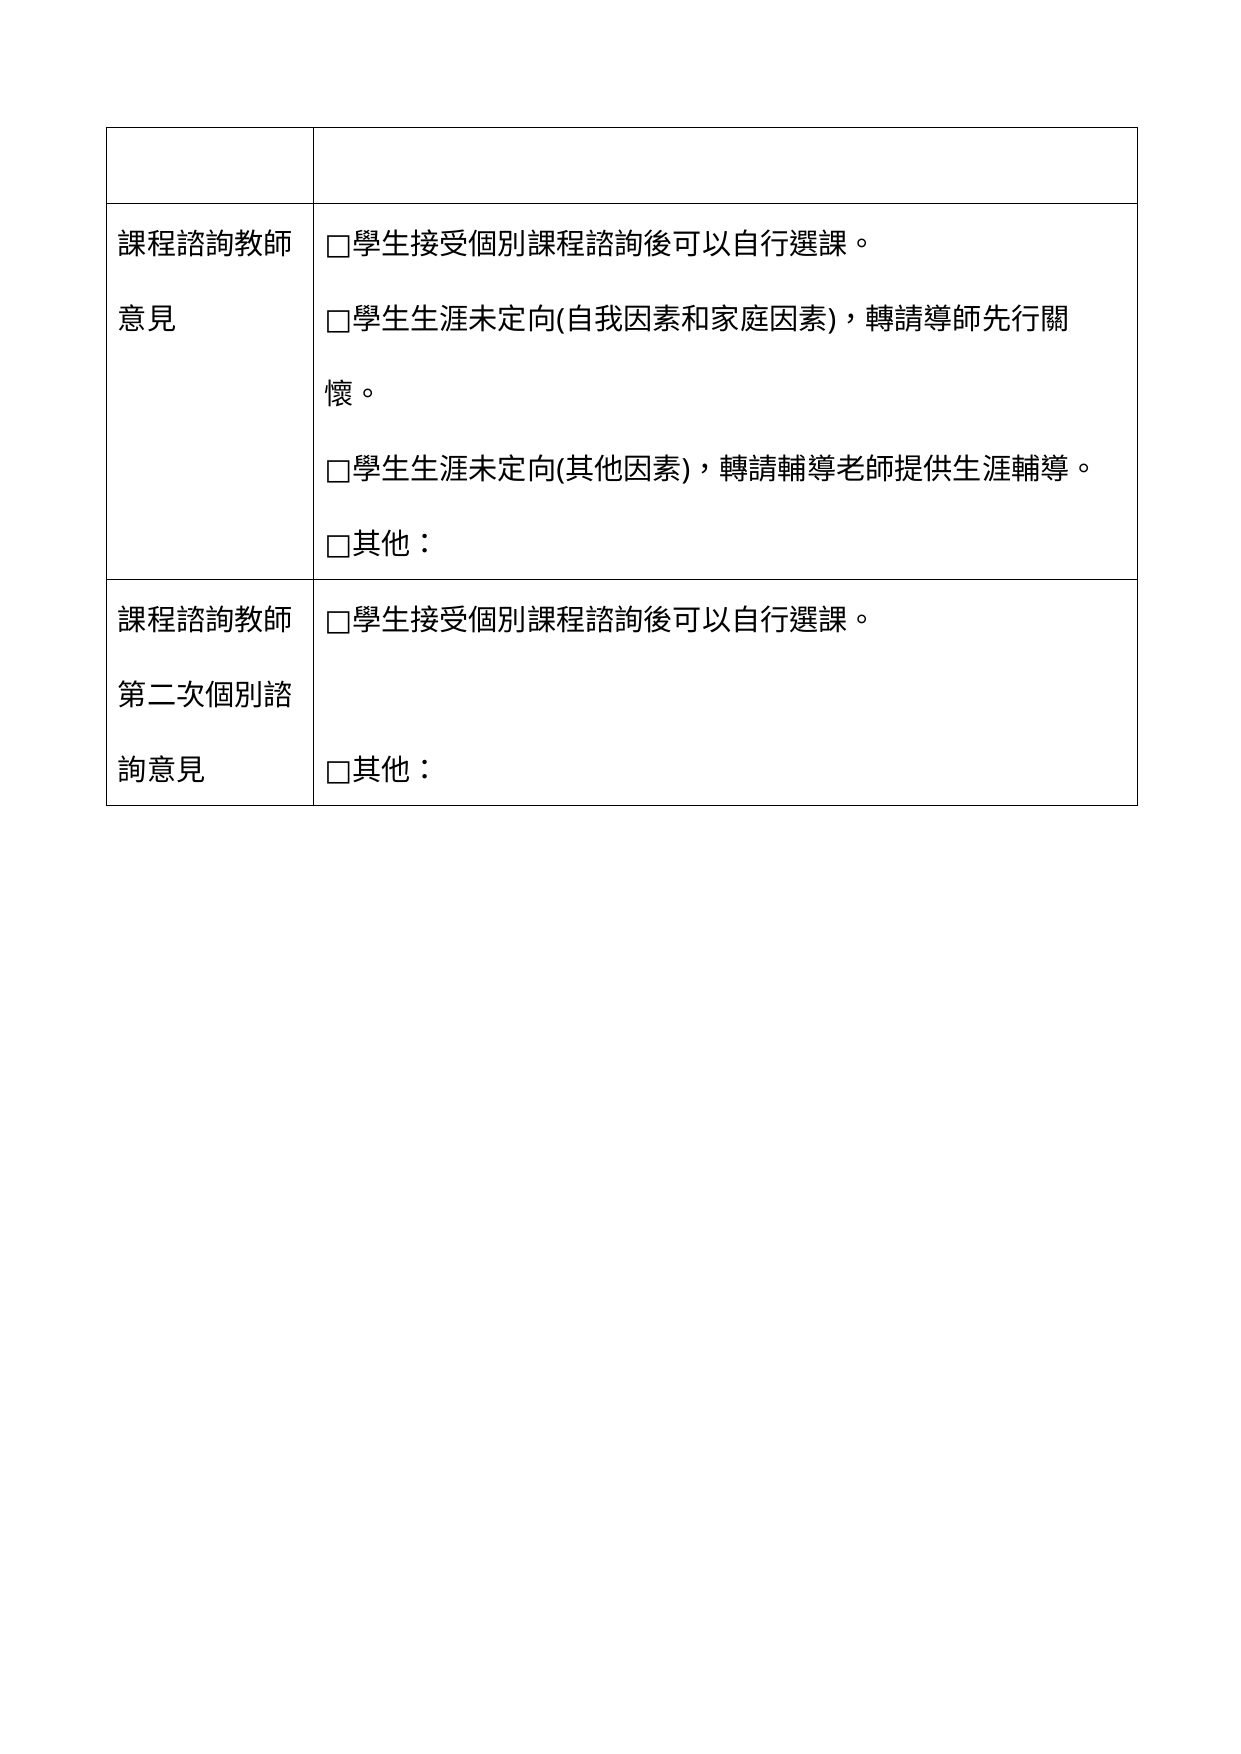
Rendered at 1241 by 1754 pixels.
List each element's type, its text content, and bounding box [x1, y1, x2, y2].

table_cell □學生接受個別課程諮詢後可以自行選課。 □其他： [314, 580, 1137, 805]
table_cell □學生接受個別課程諮詢後可以自行選課。 □學生生涯未定向(自我因素和家庭因素)，轉請導師先行關懷。 □學生生涯未定向(其他因素)，轉請輔導老師提供生涯輔導。 □其他： [314, 204, 1137, 579]
table_cell 課程諮詢教師意見 [107, 204, 313, 579]
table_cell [314, 128, 1137, 203]
table_cell 課程諮詢教師第二次個別諮詢意見 [107, 580, 313, 805]
